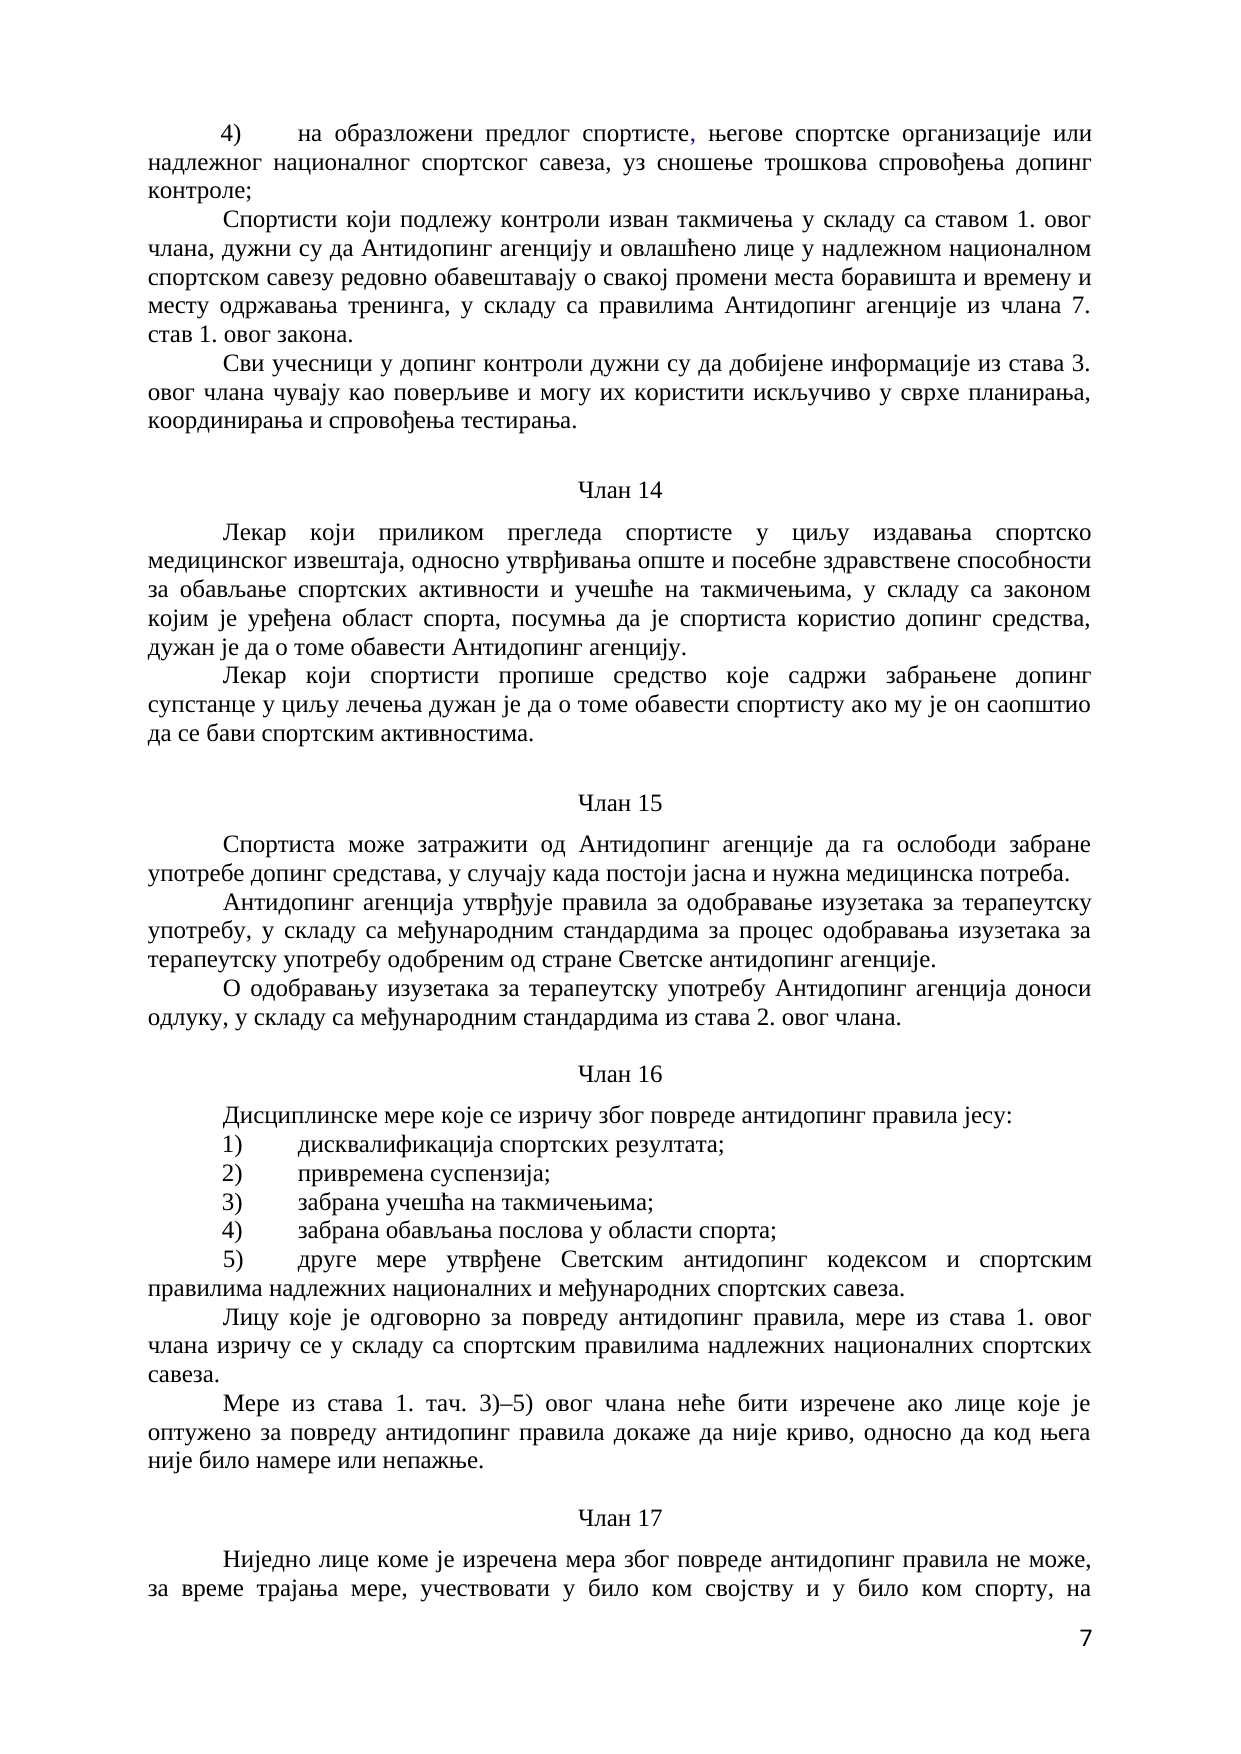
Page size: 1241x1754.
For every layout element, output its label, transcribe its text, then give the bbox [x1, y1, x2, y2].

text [148, 1544, 1092, 1602]
list друге мере утврђене Светским антидопинг кодексом и спортским правилима надлежних националних и међународних спортских савеза. [148, 1244, 1092, 1302]
list дисквалификација спортских резултата; [148, 1129, 1092, 1158]
text Члан [148, 788, 1092, 817]
text О одобравању изузетака за терапеутску употребу Антидопинг агенција доноси одлуку, у складу са међународним стандардима из става 2. овог члана. [148, 973, 1092, 1031]
text Дисциплинске мере које се изричу због повреде антидопинг правила јесу: [148, 1101, 1092, 1129]
list привремена суспензија; [148, 1158, 1092, 1187]
text Сви учесници у допинг контроли дужни су да добијене информације из става 3. овог члана чувају као поверљиве и могу их користити искључиво у сврхе планирања, координирања и спровођења тестирања. [148, 348, 1092, 434]
text Лекар који приликом прегледа спортисте у циљу издавања спортско медицинског извештаја, односно утврђивања опште и посебне здравствене способности за обављање спортских активности и учешће на такмичењима, у складу са законом којим је уређена област спорта, посумња да је спортиста користио допинг средства, дужан је да о томе обавести Антидопинг агенцију. [148, 517, 1092, 661]
list забрана обављања послова у области спорта; [148, 1216, 1092, 1244]
text Члан [148, 1503, 1092, 1532]
text Мере из става 1. тач. 3)–5) овог члана неће бити изречене ако лице које је оптужено за повреду антидопинг правила докаже да није криво, односно да код њега није било намере или непажње. [148, 1388, 1092, 1474]
text Антидопинг агенција утврђује правила за одобравање изузетака за терапеутску употребу, у складу са међународним стандардима за процес одобравања изузетака за терапеутску употребу одобреним од стране Светске антидопинг агенције. [148, 887, 1092, 973]
list забрана учешћа на такмичењима; [148, 1187, 1092, 1216]
list на образложени предлог спортисте, његове спортске организације или надлежног националног спортског савеза, уз сношење трошкова спровођења допинг контроле; [148, 118, 1092, 204]
text Спортиста може затражити од Антидопинг агенције да га ослободи забране употребе допинг средстава, у случају када постоји јасна и нужна медицинска потреба. [148, 829, 1092, 887]
text Лицу које је одговорно за повреду антидопинг правила, мере из става 1. овог члана изричу се у складу са спортским правилима надлежних националних спортских савеза. [148, 1302, 1092, 1388]
text Спортисти који подлежу контроли изван такмичења у складу са ставом 1. овог члана, дужни су да Антидопинг агенцију и овлашћено лице у надлежном националном спортском савезу редовно обавештавају о свакој промени места боравишта и времену и месту одржавања тренинга, у складу са правилима Антидопинг агенције из члана 7. став 1. овог закона. [148, 204, 1092, 348]
text Лекар који спортисти пропише средство које садржи забрањене допинг супстанце у циљу лечења дужан је да о томе обавести спортисту ако му је он саопштио да се бави спортским активностима. [148, 661, 1092, 747]
text Члан [148, 1059, 1092, 1088]
text Члан [148, 476, 1092, 504]
